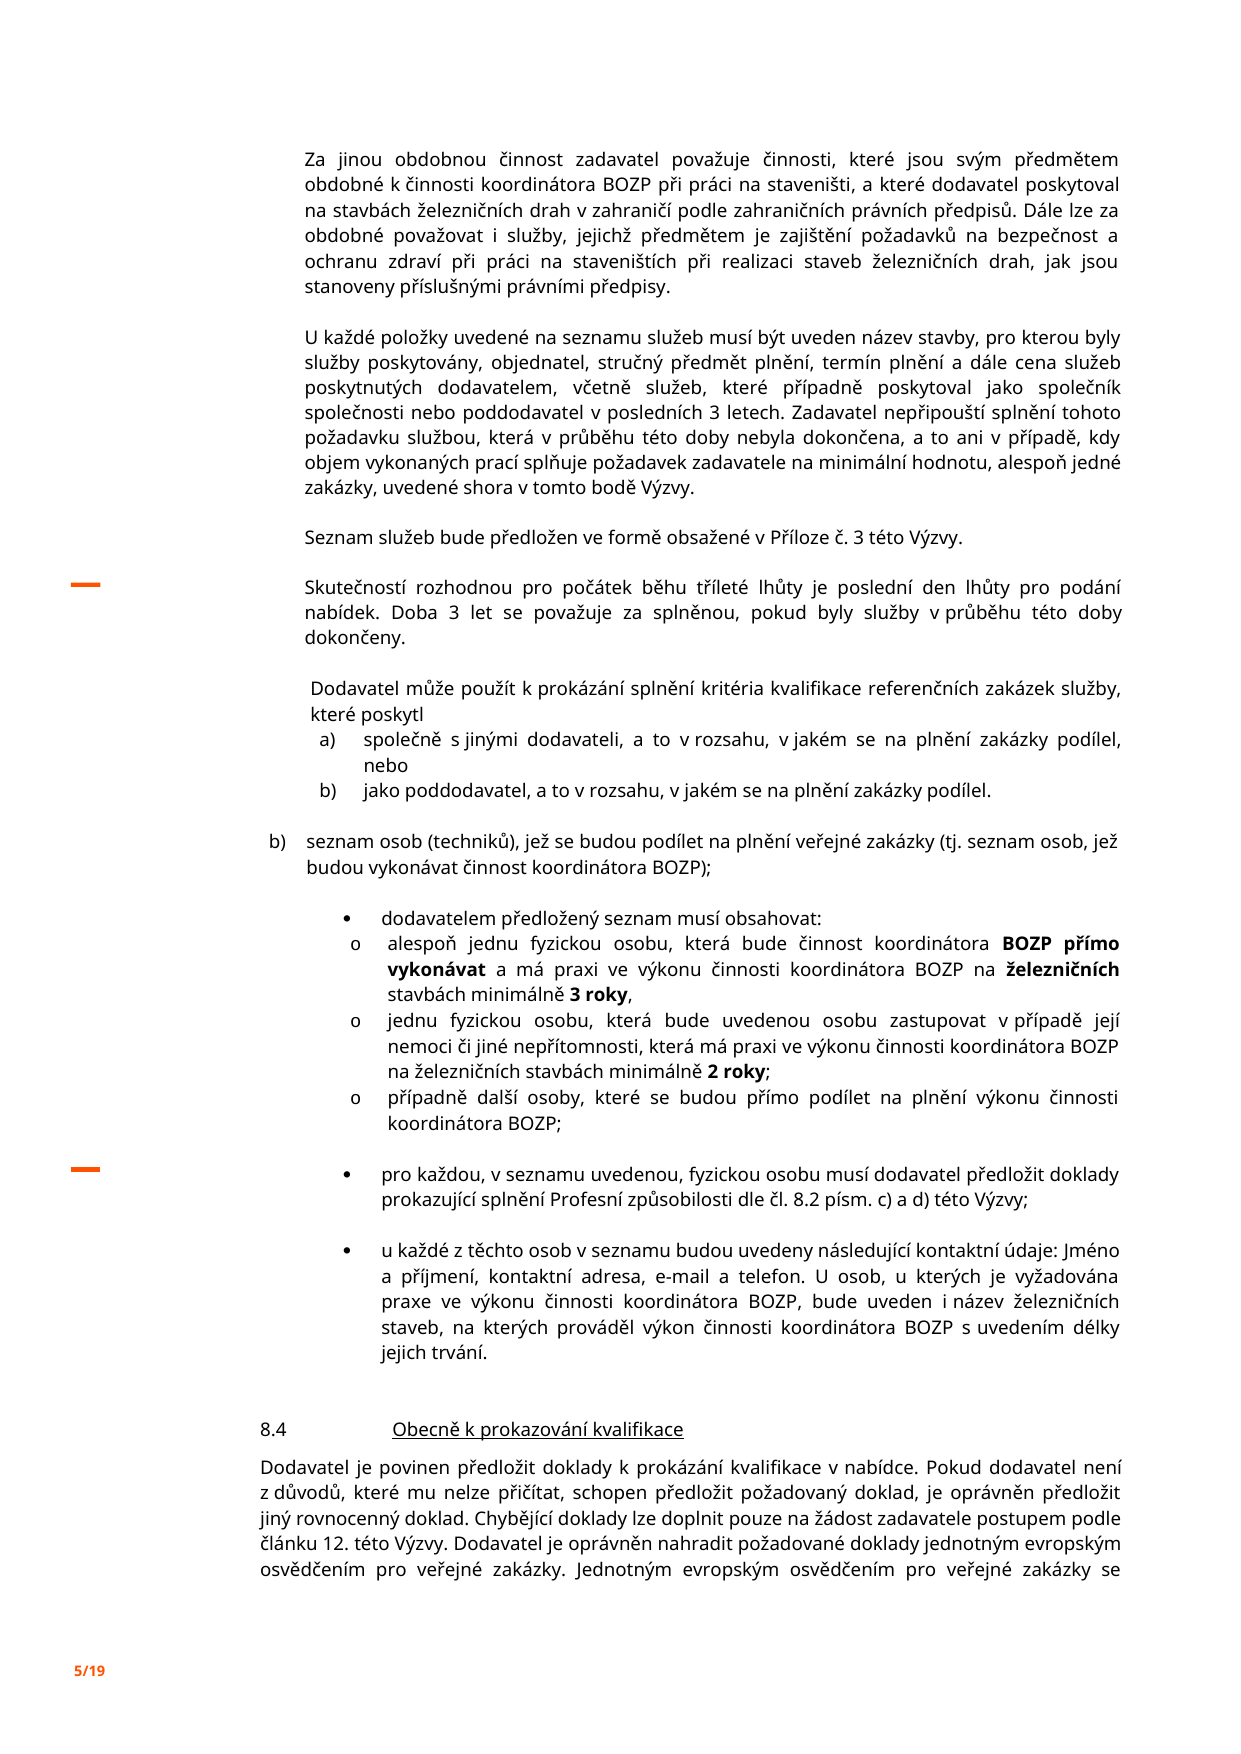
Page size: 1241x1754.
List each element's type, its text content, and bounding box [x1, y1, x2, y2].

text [260, 1454, 1122, 1582]
text a) společně s jinými dodavateli, a to v rozsahu, v jakém se na plnění zakázky podílel, nebo [319, 726, 1122, 777]
list dodavatelem předložený seznam musí obsahovat: [343, 905, 1120, 931]
list alespoň jednu fyzickou osobu, která bude činnost koordinátora BOZP přímo vykonávat a má praxi ve výkonu činnosti koordinátora BOZP na železničních stavbách minimálně 3 roky, [350, 931, 1120, 1007]
list případně další osoby, které se budou přímo podílet na plnění výkonu činnosti koordinátora BOZP; [350, 1084, 1120, 1135]
text Skutečností rozhodnou pro počátek běhu tříleté lhůty je poslední den lhůty pro podání nabídek. Doba 3 let se považuje za splněnou, pokud byly služby v průběhu této doby dokončeny. [304, 575, 1122, 650]
list jednu fyzickou osobu, která bude uvedenou osobu zastupovat v případě její nemoci či jiné nepřítomnosti, která má praxi ve výkonu činnosti koordinátora BOZP na železničních stavbách minimálně 2 roky; [350, 1007, 1120, 1084]
list u každé z těchto osob v seznamu budou uvedeny následující kontaktní údaje: Jméno a příjmení, kontaktní adresa, e-mail a telefon. U osob, u kterých je vyžadována praxe ve výkonu činnosti koordinátora BOZP, bude uveden i název železničních staveb, na kterých prováděl výkon činnosti koordinátora BOZP s uvedením délky jejich trvání. [343, 1237, 1120, 1365]
text U každé položky uvedené na seznamu služeb musí být uveden název stavby, pro kterou byly služby poskytovány, objednatel, stručný předmět plnění, termín plnění a dále cena služeb poskytnutých dodavatelem, včetně služeb, které případně poskytoval jako společník společnosti nebo poddodavatel v posledních 3 letech. Zadavatel nepřipouští splnění tohoto požadavku službou, která v průběhu této doby nebyla dokončena, a to ani v případě, kdy objem vykonaných prací splňuje požadavek zadavatele na minimální hodnotu, alespoň jedné zakázky, uvedené shora v tomto bodě Výzvy. [304, 325, 1122, 500]
list pro každou, v seznamu uvedenou, fyzickou osobu musí dodavatel předložit doklady prokazující splnění Profesní způsobilosti dle čl. 8.2 písm. c) a d) této Výzvy; [343, 1161, 1120, 1212]
list Obecně k prokazování kvalifikace [260, 1416, 1122, 1442]
list seznam osob (techniků), jež se budou podílet na plnění veřejné zakázky (tj. seznam osob, jež budou vykonávat činnost koordinátora BOZP); [269, 828, 1120, 879]
text Za jinou obdobnou činnost zadavatel považuje činnosti, které jsou svým předmětem obdobné k činnosti koordinátora BOZP při práci na staveništi, a které dodavatel poskytoval na stavbách železničních drah v zahraničí podle zahraničních právních předpisů. Dále lze za obdobné považovat i služby, jejichž předmětem je zajištění požadavků na bezpečnost a ochranu zdraví při práci na staveništích při realizaci staveb železničních drah, jak jsou stanoveny příslušnými právními předpisy. [304, 146, 1120, 299]
text b) jako poddodavatel, a to v rozsahu, v jakém se na plnění zakázky podílel. [319, 777, 1122, 803]
text Seznam služeb bude předložen ve formě obsažené v Příloze č. 3 této Výzvy. [304, 525, 1122, 550]
text Dodavatel může použít k prokázání splnění kritéria kvalifikace referenčních zakázek služby, které poskytl [310, 675, 1122, 726]
